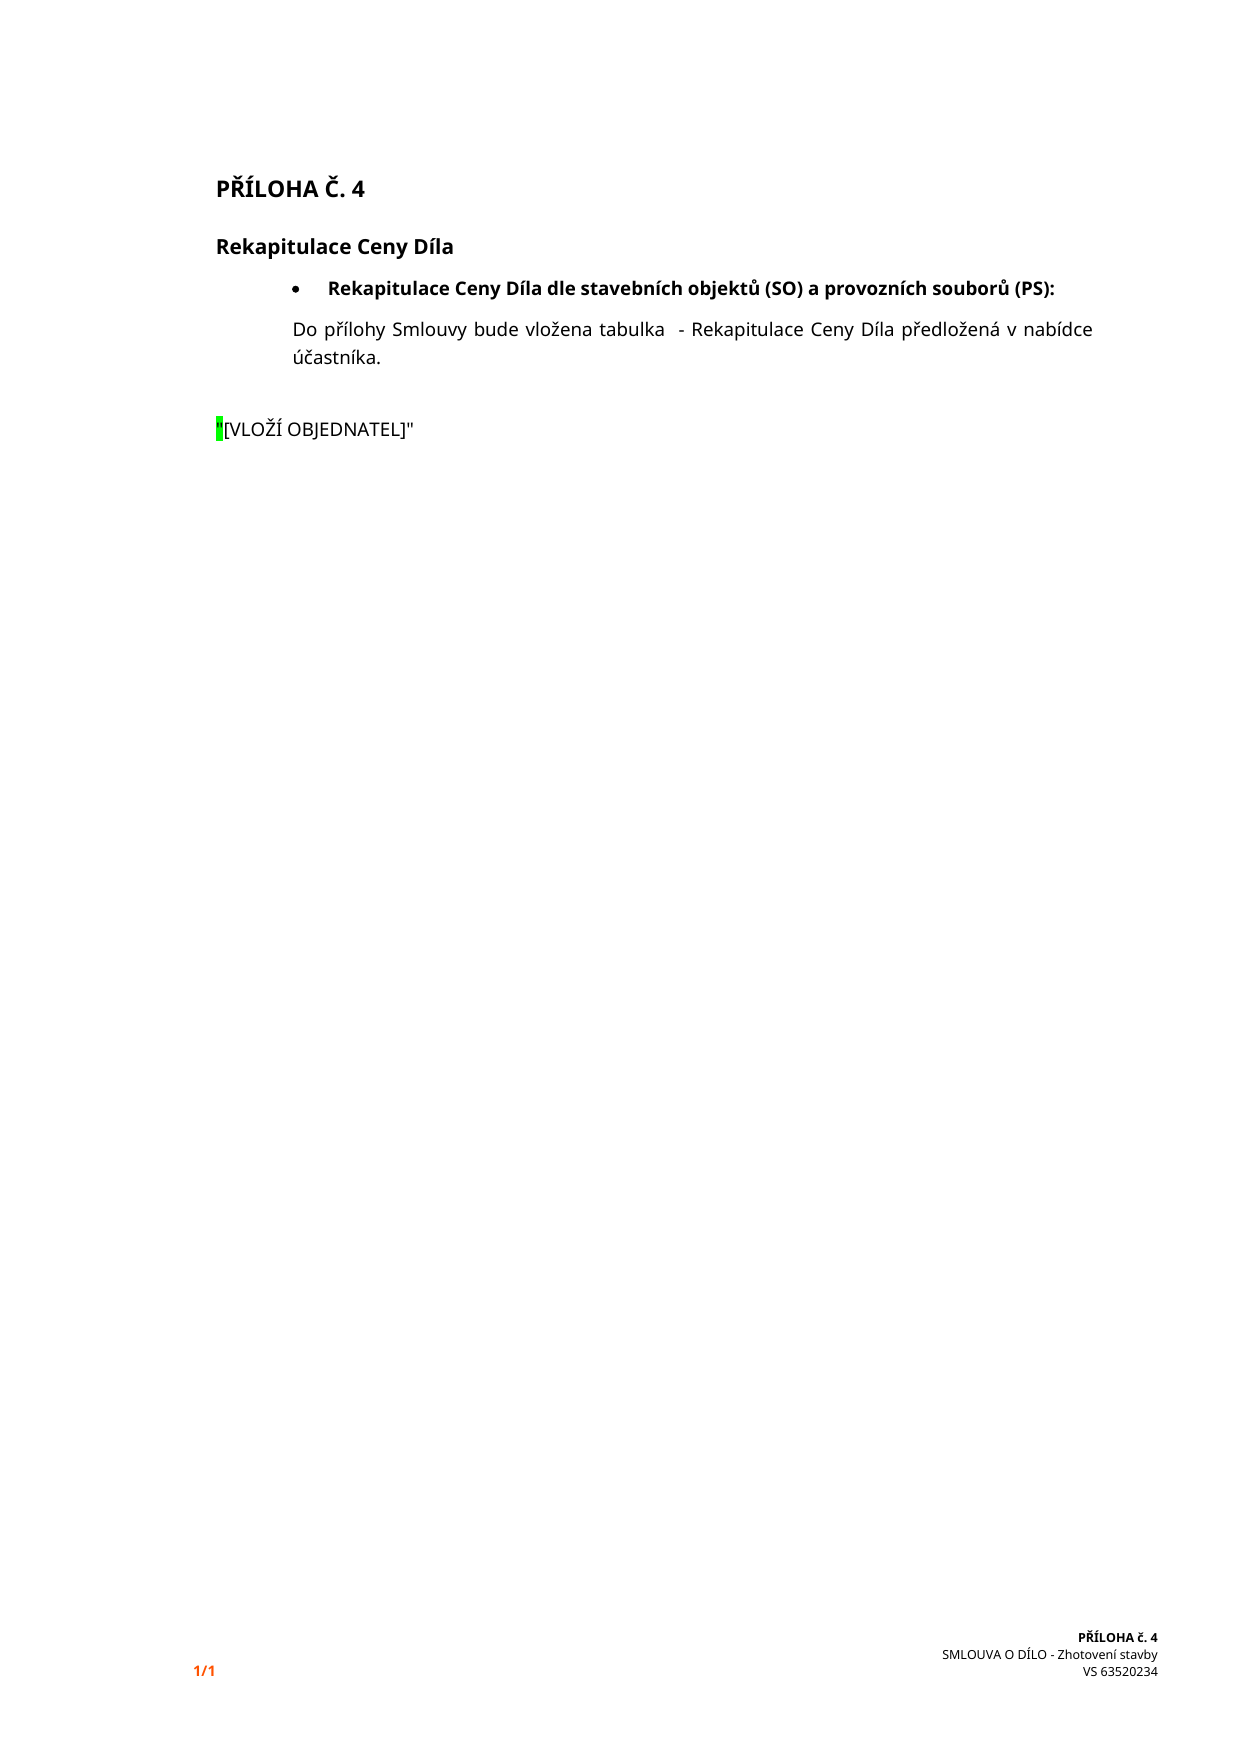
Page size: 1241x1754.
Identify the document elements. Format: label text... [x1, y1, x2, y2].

text Do přílohy Smlouvy bude vložena tabulka - Rekapitulace Ceny Díla předložená v nabídce účastníka. [292, 316, 1093, 370]
text Příloha č. 4 [216, 172, 1093, 204]
text Rekapitulace Ceny Díla [216, 232, 1093, 260]
text Rekapitulace Ceny Díla dle stavebních objektů (SO) a provozních souborů (PS): [292, 276, 1093, 301]
